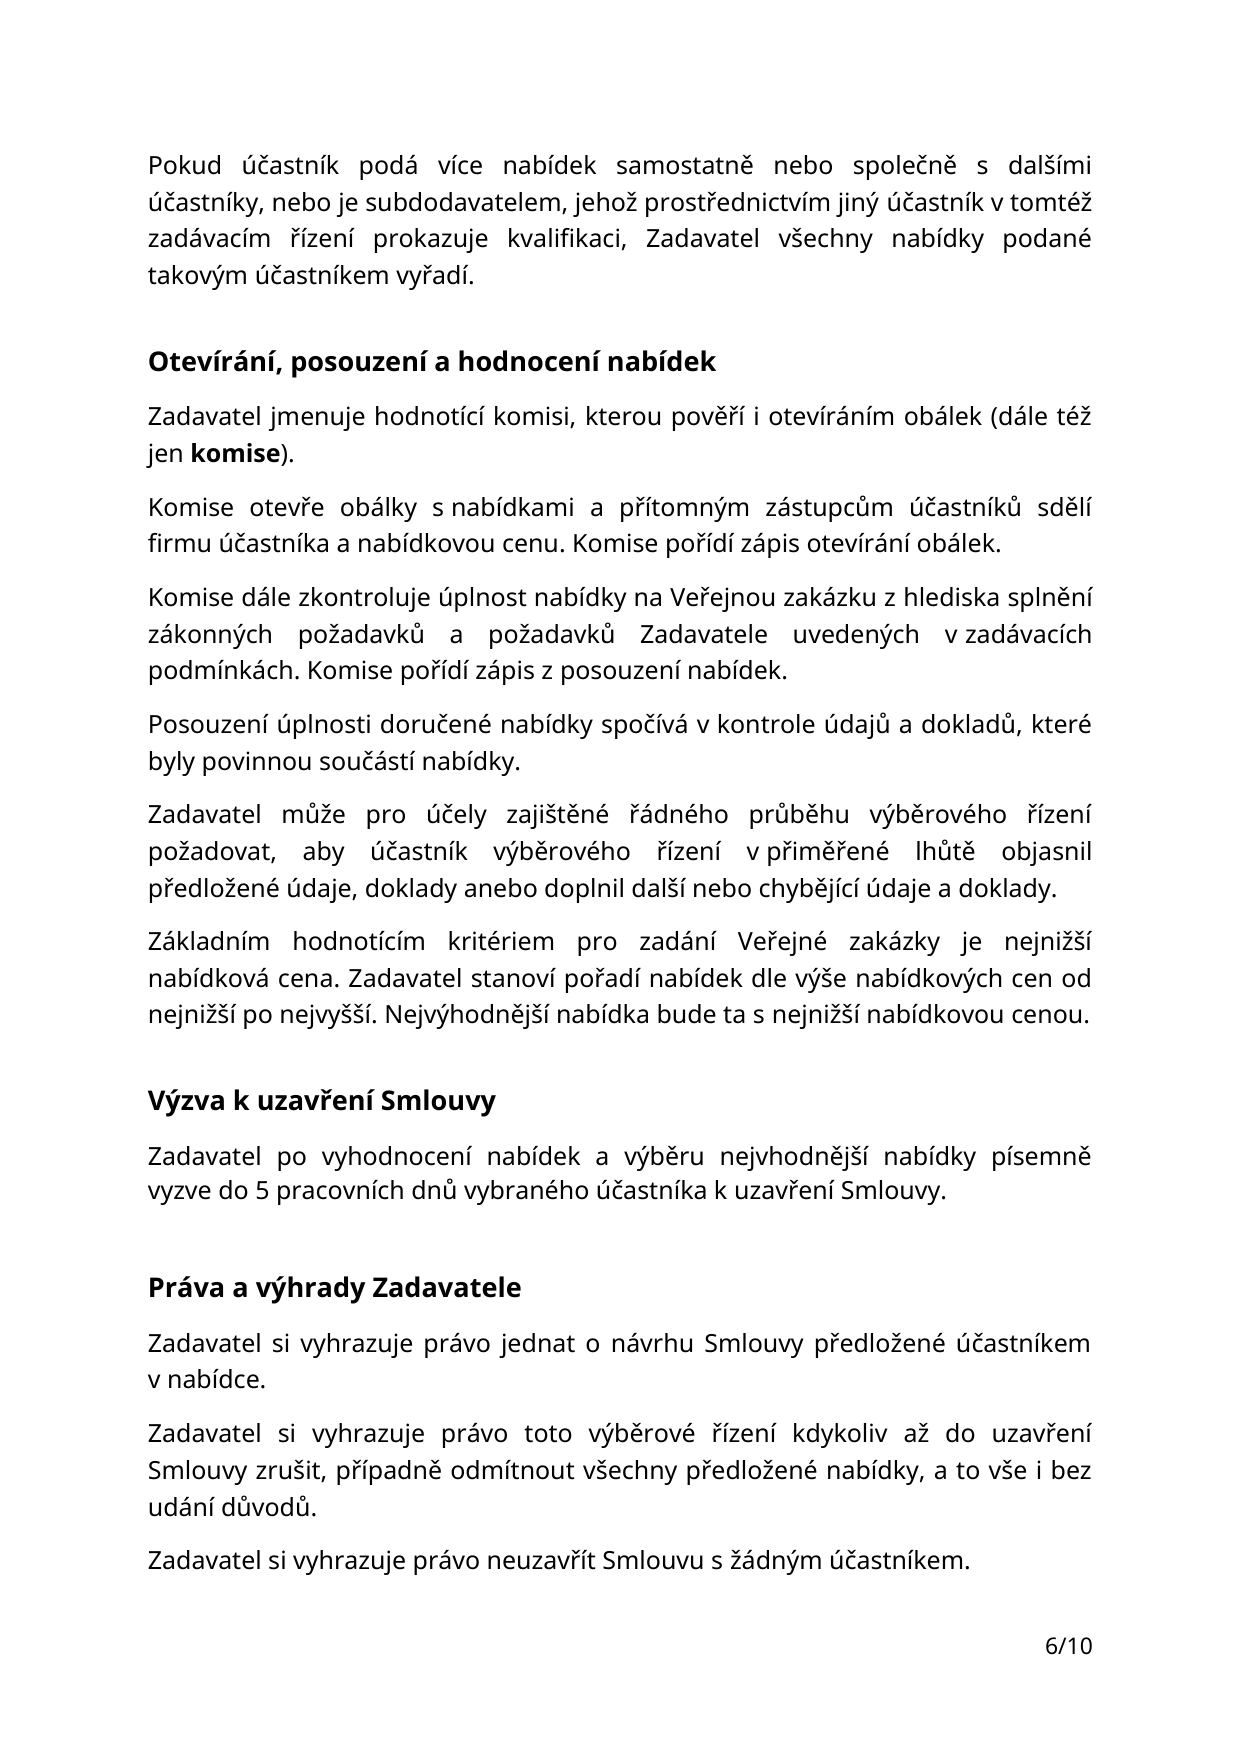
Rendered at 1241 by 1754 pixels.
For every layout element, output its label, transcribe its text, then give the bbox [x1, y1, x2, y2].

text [148, 148, 1093, 292]
text Zadavatel si vyhrazuje právo jednat o návrhu Smlouvy předložené účastníkem v nabídce. [148, 1325, 1093, 1396]
text Zadavatel po vyhodnocení nabídek a výběru nejvhodnější nabídky písemně vyzve do 5 pracovních dnů vybraného účastníka k uzavření Smlouvy. [148, 1138, 1093, 1206]
text Otevírání, posouzení a hodnocení nabídek [148, 343, 1093, 379]
text Výzva k uzavření Smlouvy [148, 1082, 1093, 1119]
text Posouzení úplnosti doručené nabídky spočívá v kontrole údajů a dokladů, které byly povinnou součástí nabídky. [148, 706, 1093, 777]
text Komise dále zkontroluje úplnost nabídky na Veřejnou zakázku z hlediska splnění zákonných požadavků a požadavků Zadavatele uvedených v zadávacích podmínkách. Komise pořídí zápis z posouzení nabídek. [148, 579, 1093, 687]
text Zadavatel si vyhrazuje právo neuzavřít Smlouvu s žádným účastníkem. [148, 1543, 1093, 1577]
text Zadavatel si vyhrazuje právo toto výběrové řízení kdykoliv až do uzavření Smlouvy zrušit, případně odmítnout všechny předložené nabídky, a to vše i bez udání důvodů. [148, 1416, 1093, 1523]
text Zadavatel může pro účely zajištěné řádného průběhu výběrového řízení požadovat, aby účastník výběrového řízení v přiměřené lhůtě objasnil předložené údaje, doklady anebo doplnil další nebo chybějící údaje a doklady. [148, 797, 1093, 904]
text Práva a výhrady Zadavatele [148, 1269, 1093, 1306]
text Komise otevře obálky s nabídkami a přítomným zástupcům účastníků sdělí firmu účastníka a nabídkovou cenu. Komise pořídí zápis otevírání obálek. [148, 489, 1093, 560]
text Zadavatel jmenuje hodnotící komisi, kterou pověří i otevíráním obálek (dále též jen komise). [148, 399, 1093, 470]
text Základním hodnotícím kritériem pro zadání Veřejné zakázky je nejnižší nabídková cena. Zadavatel stanoví pořadí nabídek dle výše nabídkových cen od nejnižší po nejvyšší. Nejvýhodnější nabídka bude ta s nejnižší nabídkovou cenou. [148, 924, 1093, 1031]
